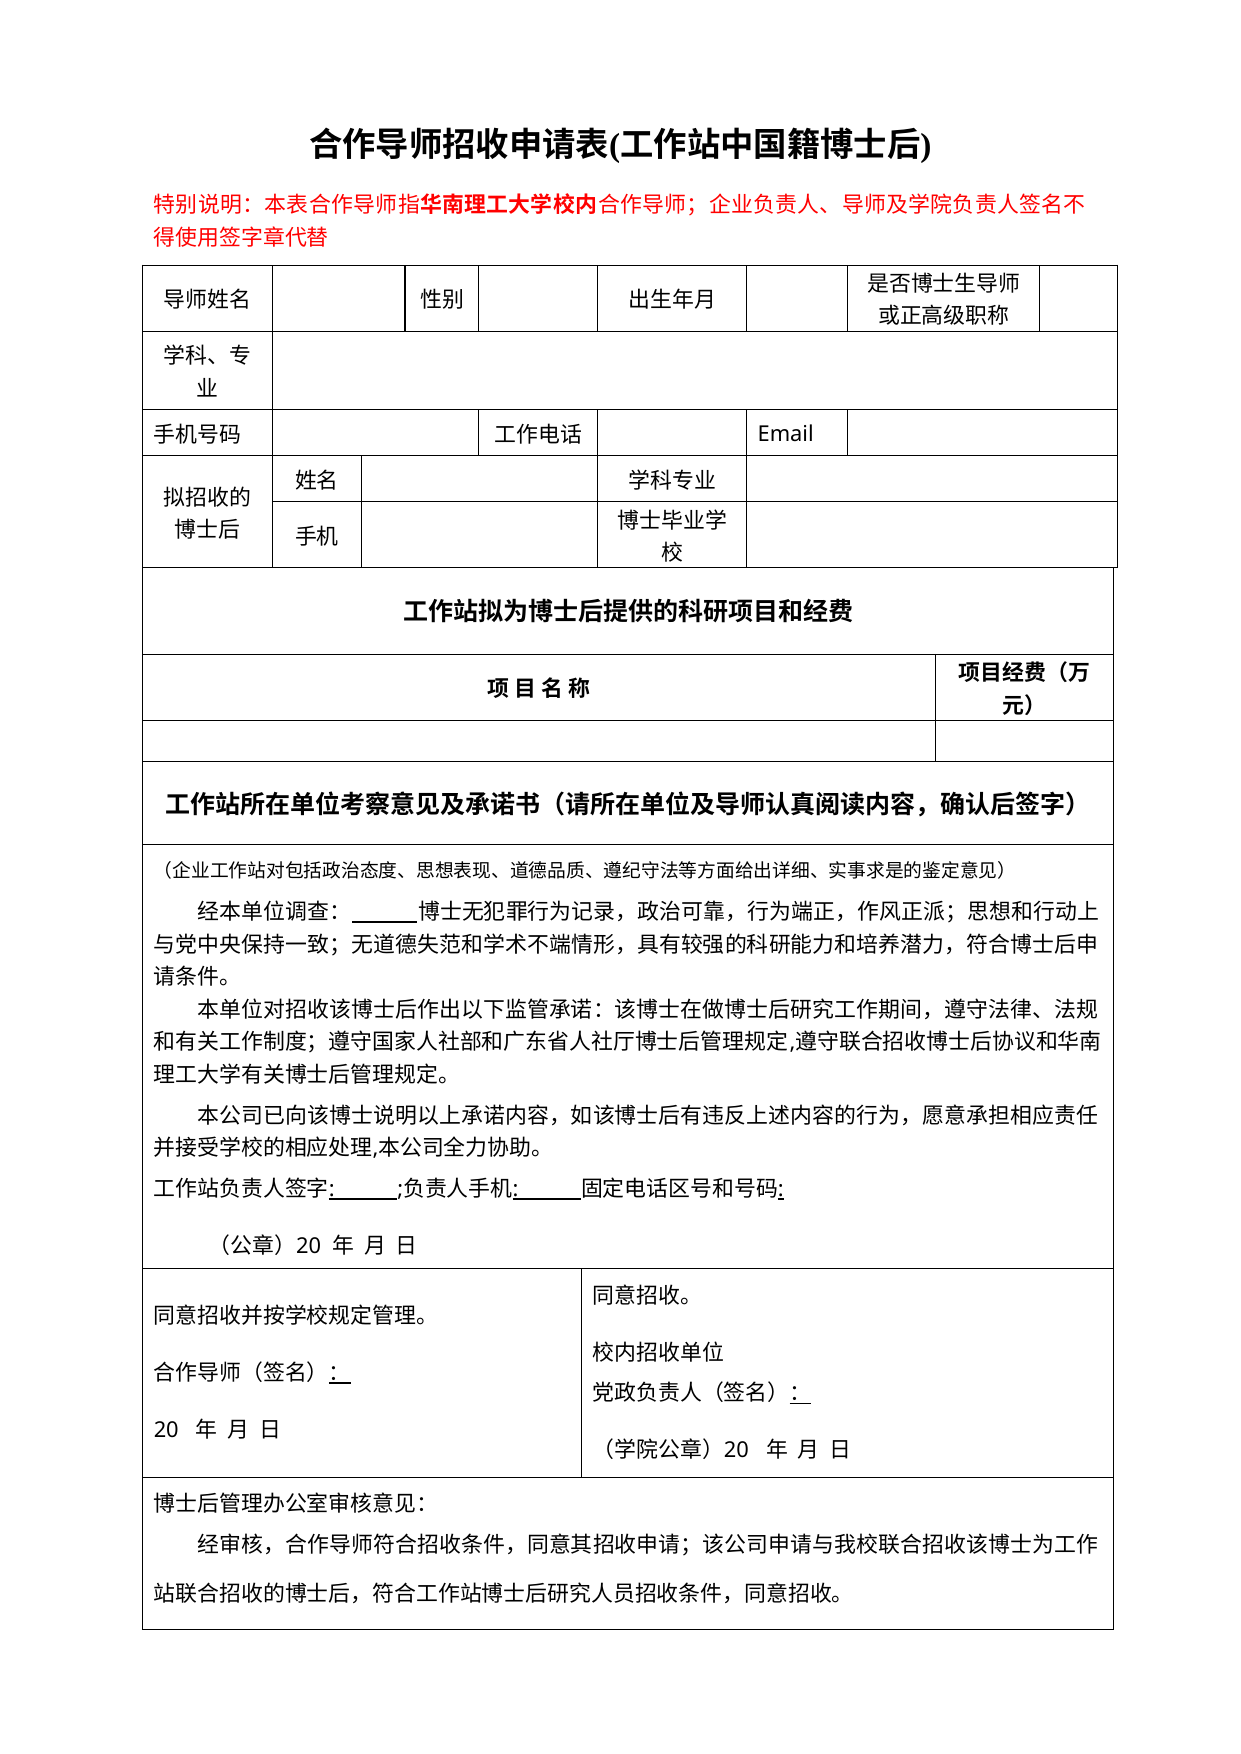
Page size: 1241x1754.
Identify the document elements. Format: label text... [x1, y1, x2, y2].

table_cell [273, 410, 478, 455]
table_cell 姓名 [273, 456, 361, 501]
table_header [479, 266, 597, 331]
table_cell 工作电话 [479, 410, 597, 455]
text 合作导师招收申请表(工作站中国籍博士后) [153, 109, 1087, 174]
table_cell [362, 502, 597, 567]
table_cell [273, 332, 1117, 409]
table_cell 项 目 名 称 [143, 655, 935, 720]
table_cell 学科、专业 [143, 332, 272, 409]
table_header 导师姓名 [143, 266, 272, 331]
table_header [1040, 266, 1117, 331]
table_header [273, 266, 404, 331]
table_cell 同意招收并按学校规定管理。 合作导师（签名）： 20 年 月 日 [143, 1269, 581, 1477]
table_cell Email [747, 410, 847, 455]
text 特别说明：本表合作导师指华南理工大学校内合作导师；企业负责人、导师及学院负责人签名不得使用签字章代替 [153, 187, 1087, 252]
table_cell [936, 721, 1113, 761]
table_cell 同意招收。 校内招收单位 党政负责人（签名）： （学院公章）20 年 月 日 [582, 1269, 1113, 1477]
table_cell [848, 410, 1117, 455]
table_cell [143, 721, 935, 761]
table_cell （企业工作站对包括政治态度、思想表现、道德品质、遵纪守法等方面给出详细、实事求是的鉴定意见） 经本单位调查： 博士无犯罪行为记录，政治可靠，行为端正，作风正派；思想和行动上与党中央保持一致；无道德失范和学术不端情形，具有较强的科研能力和培养潜力，符合博士后申请条件。 本单位对招收该博士后作出以下监管承诺：该博士在做博士后研究工作期间，遵守法律、法规和有关工作制度；遵守国家人社部和广东省人社厅博士后管理规定,遵守联合招收博士后协议和华南理工大学有关博士后管理规定。 本公司已向该博士说明以上承诺内容，如该博士后有违反上述内容的行为，愿意承担相应责任并接受学校的相应处理,本公司全力协助。 工作站负责人签字: ;负责人手机: 固定电话区号和号码: （公章）20 年 月 日 [143, 845, 1113, 1268]
table_cell [598, 410, 746, 455]
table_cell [143, 1478, 1113, 1629]
table_cell 学科专业 [598, 456, 746, 501]
table_cell [747, 456, 1117, 501]
table_cell 拟招收的博士后 [143, 456, 272, 567]
table_cell 工作站拟为博士后提供的科研项目和经费 [143, 568, 1113, 654]
table_cell [362, 456, 597, 501]
table_header 出生年月 [598, 266, 746, 331]
table_cell 工作站所在单位考察意见及承诺书（请所在单位及导师认真阅读内容，确认后签字） [143, 762, 1113, 844]
table_header 性别 [406, 266, 478, 331]
table_header 是否博士生导师或正高级职称 [848, 266, 1039, 331]
table_cell 手机号码 [143, 410, 272, 455]
table_cell 博士毕业学校 [598, 502, 746, 567]
table_cell 手机 [273, 502, 361, 567]
table_cell 项目经费（万元） [936, 655, 1113, 720]
table_header [747, 266, 847, 331]
table_cell [747, 502, 1117, 567]
